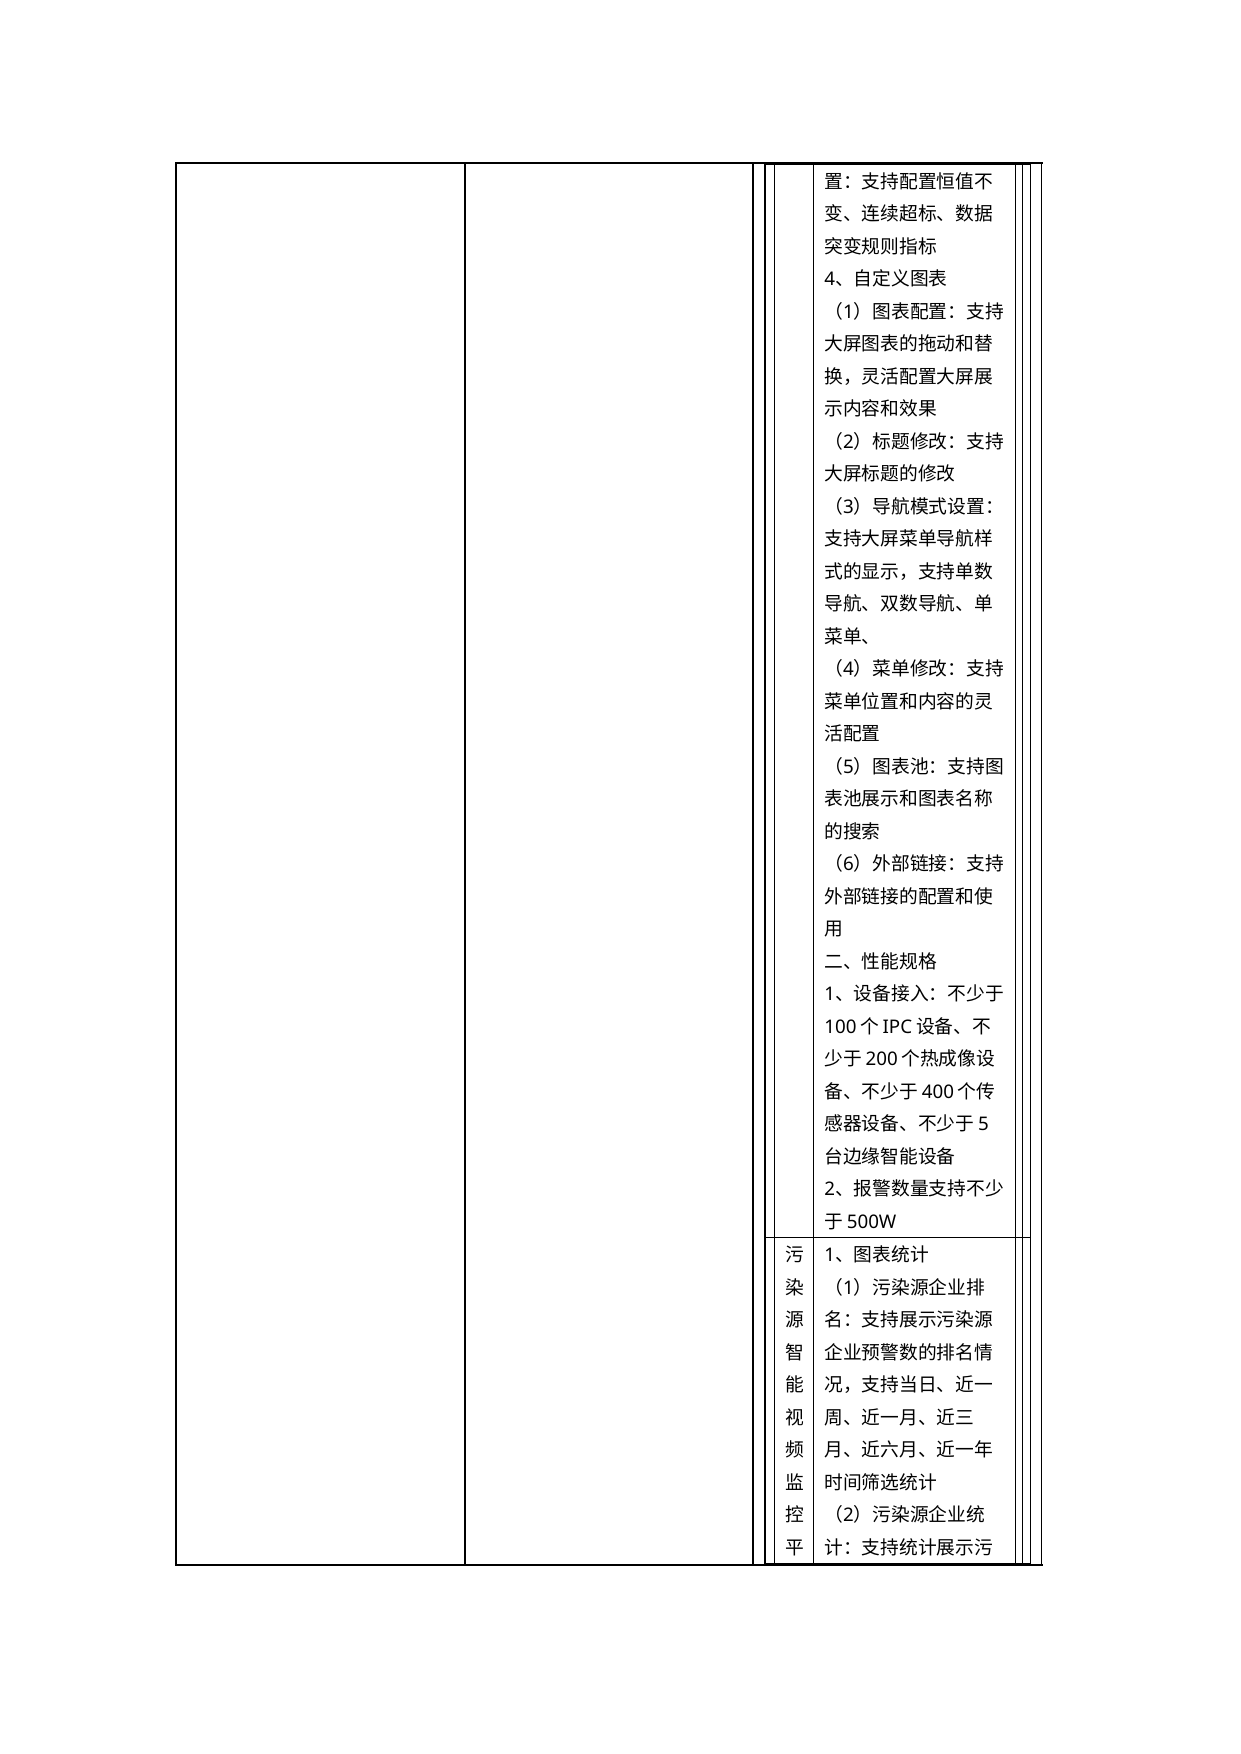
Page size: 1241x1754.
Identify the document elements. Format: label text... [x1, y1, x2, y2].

table_cell [1016, 1238, 1022, 1563]
table_cell [814, 1238, 1015, 1563]
table_cell [1023, 165, 1030, 1237]
table_cell [1016, 165, 1022, 1237]
table_cell [1031, 164, 1041, 1564]
table_cell [754, 164, 764, 1564]
table_cell [1023, 1238, 1030, 1563]
table_cell [814, 165, 1015, 1237]
table_cell [775, 165, 813, 1237]
table_cell [775, 1238, 813, 1563]
table_cell [766, 165, 774, 1237]
table_cell [466, 164, 752, 1564]
table_cell [766, 1238, 774, 1563]
table_cell 1 [177, 164, 464, 1564]
